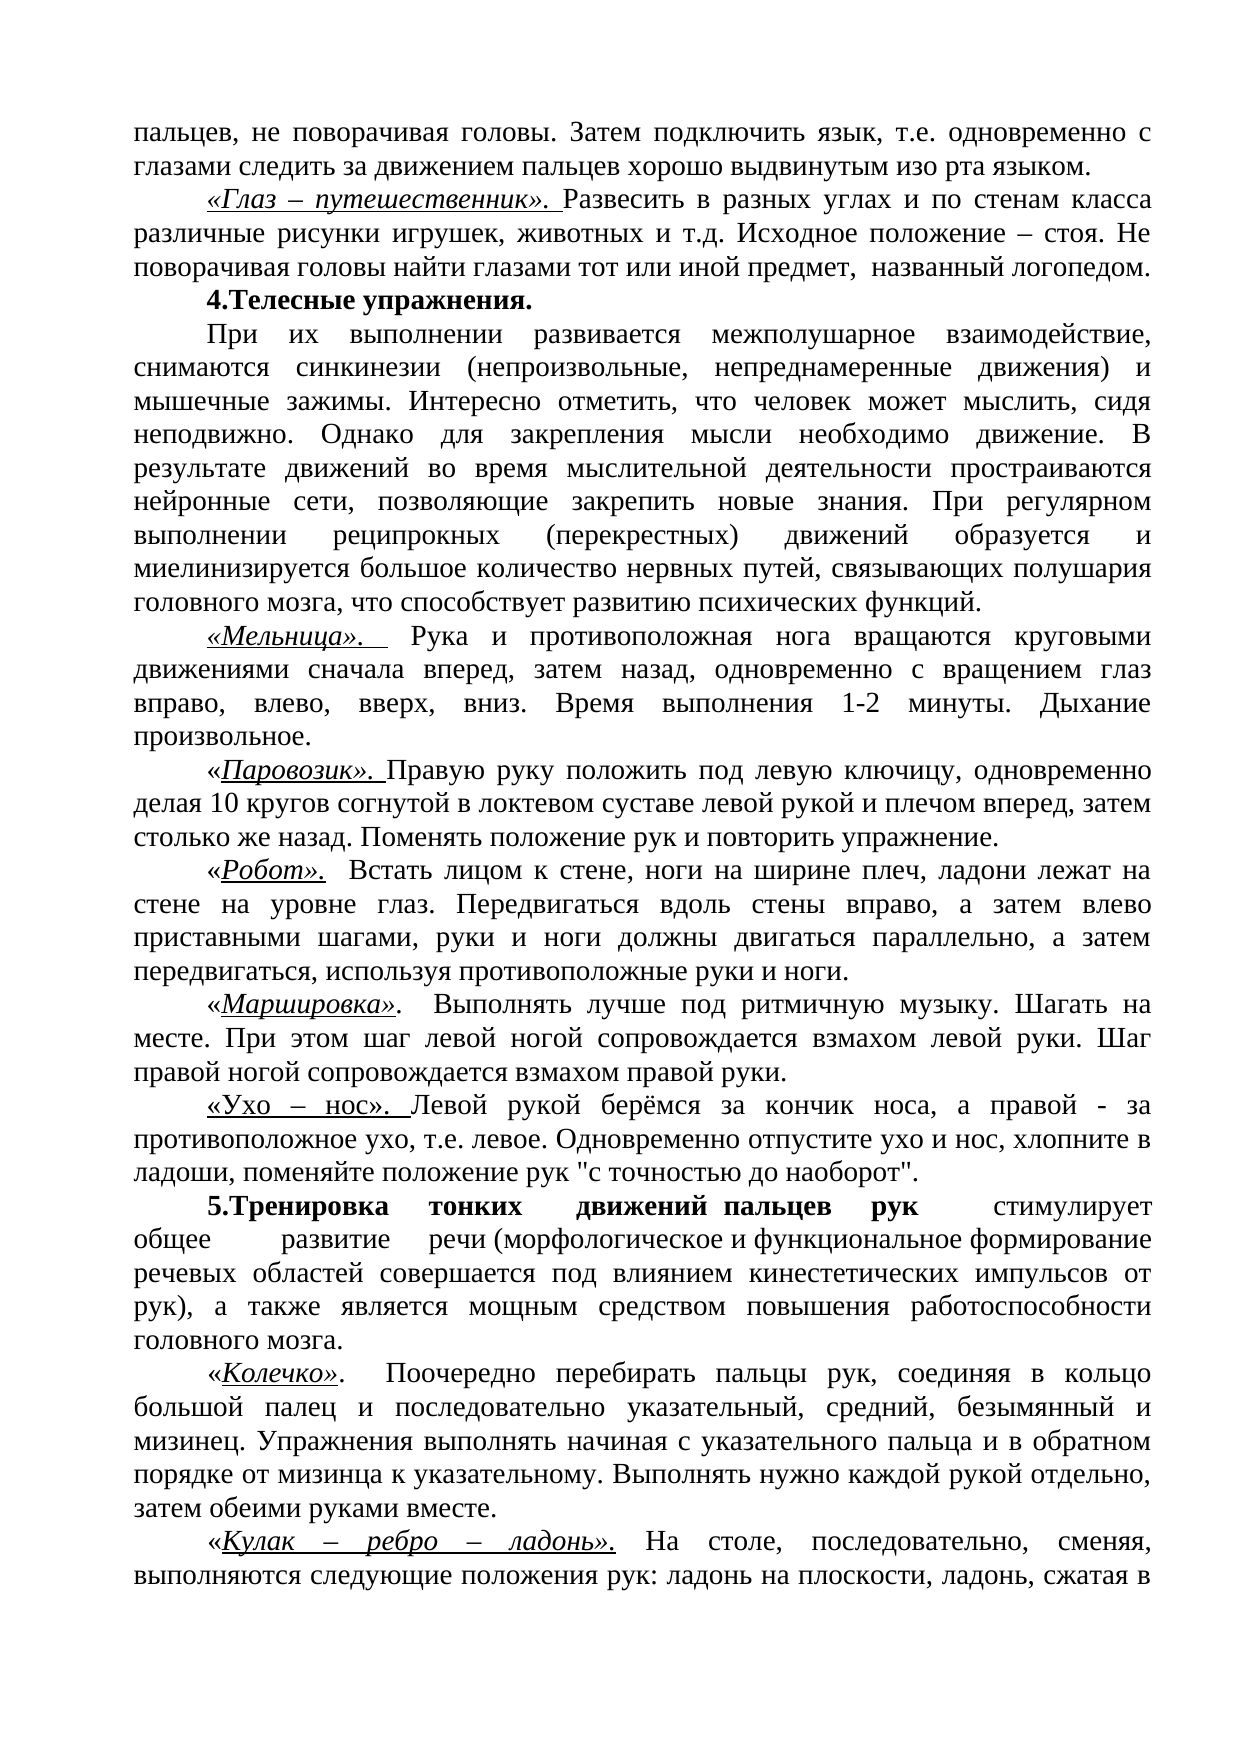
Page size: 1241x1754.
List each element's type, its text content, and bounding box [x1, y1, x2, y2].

text «Глаз – путешественник». Развесить в разных углах и по стенам класса различные рисунки игрушек, животных и т.д. Исходное положение – стоя. Не поворачивая головы найти глазами тот или иной предмет, названный логопедом. [133, 182, 1152, 282]
text «Маршировка». Выполнять лучше под ритмичную музыку. Шагать на месте. При этом шаг левой ногой сопровождается взмахом левой руки. Шаг правой ногой сопровождается взмахом правой руки. [133, 987, 1152, 1087]
text «Ухо – нос». Левой рукой берёмся за кончик носа, а правой - за противоположное ухо, т.е. левое. Одновременно отпустите ухо и нос, хлопните в ладоши, поменяйте положение рук "с точностью до наоборот". [133, 1087, 1152, 1188]
text «Мельница». Рука и противоположная нога вращаются круговыми движениями сначала вперед, затем назад, одновременно с вращением глаз вправо, влево, вверх, вниз. Время выполнения 1-2 минуты. Дыхание произвольное. [133, 618, 1152, 752]
text 4.Телесные упражнения. [133, 282, 1152, 316]
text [133, 114, 1152, 182]
text «Колечко». Поочередно перебирать пальцы рук, соединяя в кольцо большой палец и последовательно указательный, средний, безымянный и мизинец. Упражнения выполнять начиная с указательного пальца и в обратном порядке от мизинца к указательному. Выполнять нужно каждой рукой отдельно, затем обеими руками вместе. [133, 1356, 1152, 1523]
text При их выполнении развивается межполушарное взаимодействие, снимаются синкинезии (непроизвольные, непреднамеренные движения) и мышечные зажимы. Интересно отметить, что человек может мыслить, сидя неподвижно. Однако для закрепления мысли необходимо движение. В результате движений во время мыслительной деятельности простраиваются нейронные сети, позволяющие закрепить новые знания. При регулярном выполнении реципрокных (перекрестных) движений образуется и миелинизируется большое количество нервных путей, связывающих полушария головного мозга, что способствует развитию психических функций. [133, 316, 1152, 618]
text «Робот». Встать лицом к стене, ноги на ширине плеч, ладони лежат на стене на уровне глаз. Передвигаться вдоль стены вправо, а затем влево приставными шагами, руки и ноги должны двигаться параллельно, а затем передвигаться, используя противоположные руки и ноги. [133, 852, 1152, 987]
text 5.Тренировка тонких движений пальцев рук стимулирует общее развитие речи (морфологическое и функциональное формирование речевых областей совершается под влиянием кинестетических импульсов от рук), а также является мощным средством повышения работоспособности головного мозга. [133, 1188, 1152, 1356]
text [133, 1523, 1152, 1590]
text «Паровозик». Правую руку положить под левую ключицу, одновременно делая 10 кругов согнутой в локтевом суставе левой рукой и плечом вперед, затем столько же назад. Поменять положение рук и повторить упражнение. [133, 752, 1152, 852]
